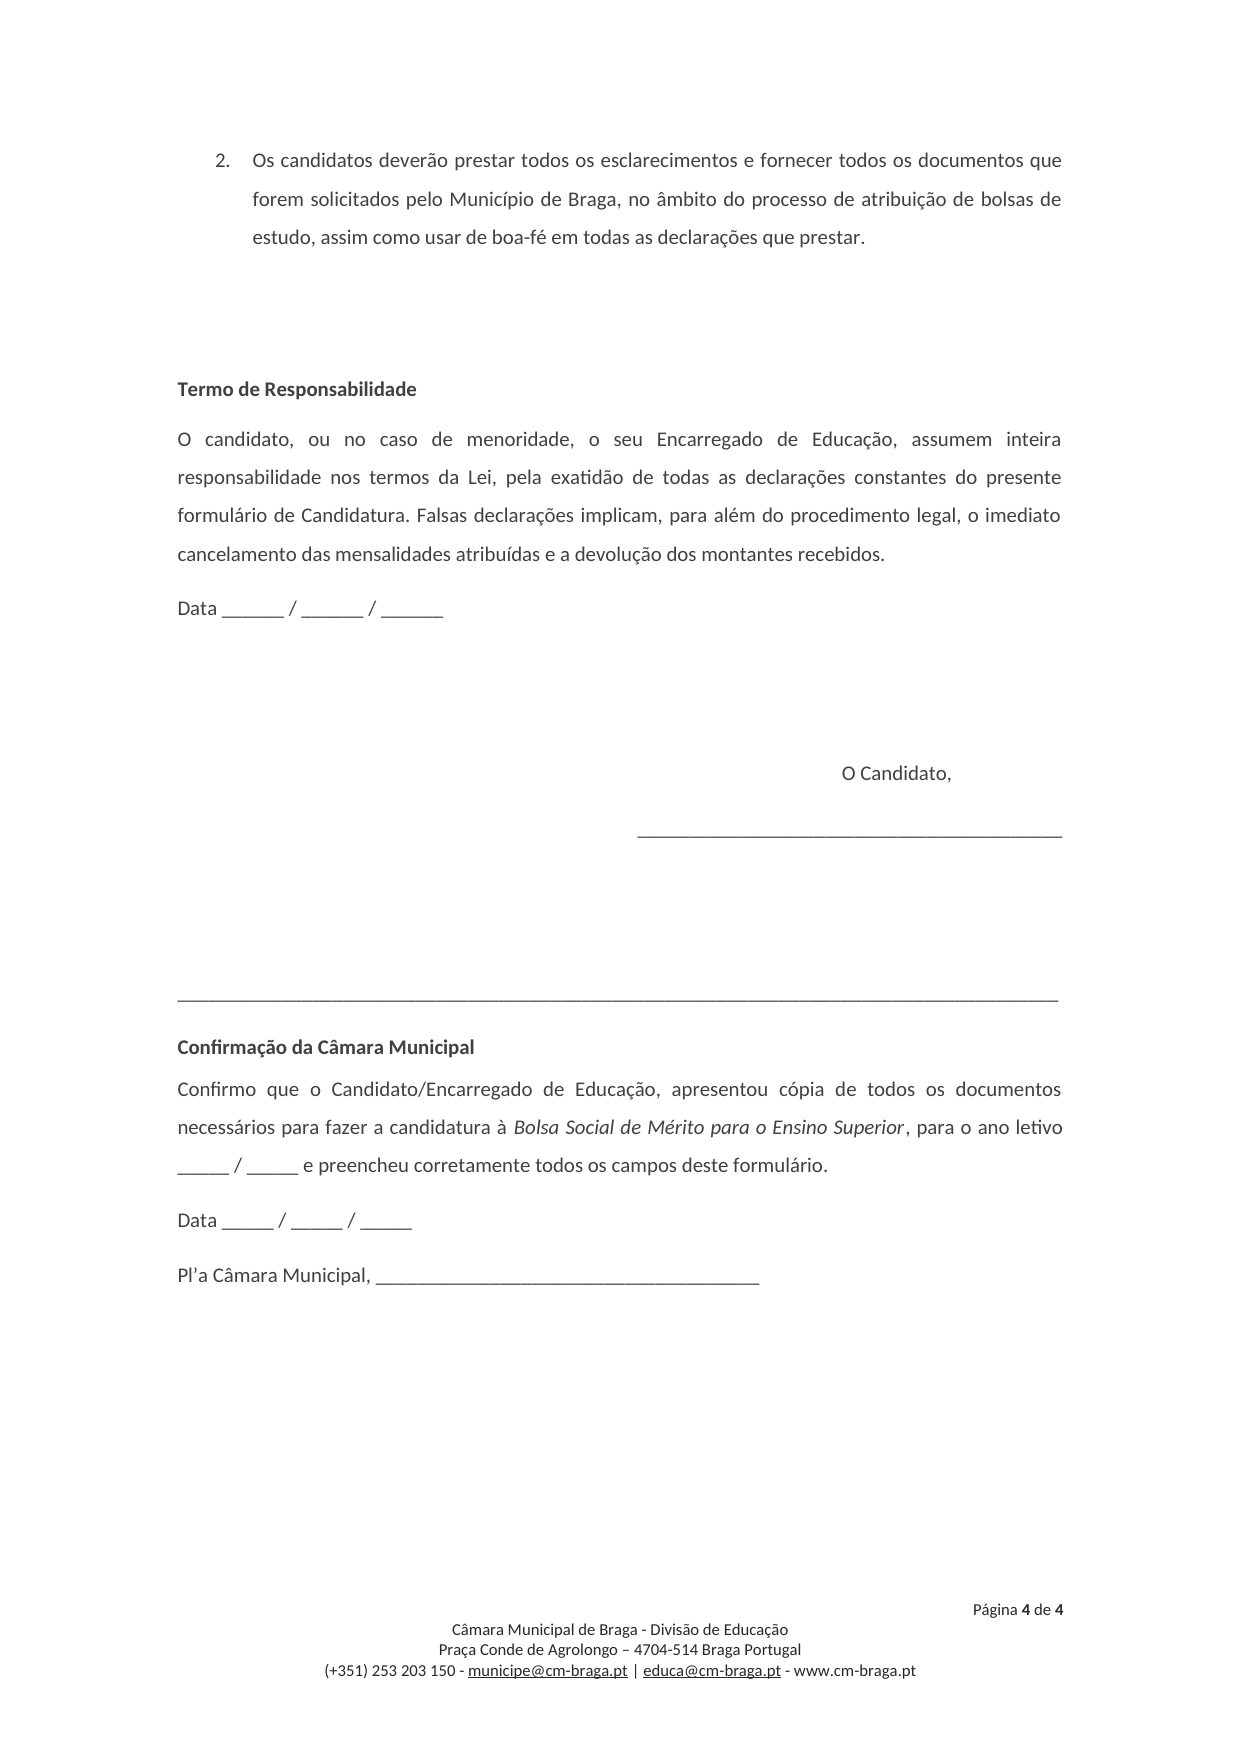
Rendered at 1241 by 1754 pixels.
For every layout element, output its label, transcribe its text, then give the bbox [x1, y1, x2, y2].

subtitle Confirmação da Câmara Municipal [177, 1034, 1063, 1059]
text _____________________________________________________________________________________ [177, 979, 1063, 1004]
text _________________________________________ [177, 815, 1063, 840]
text O Candidato, [693, 760, 1063, 785]
text O candidato, ou no caso de menoridade, o seu Encarregado de Educação, assumem inteira responsabilidade nos termos da Lei, pela exatidão de todas as declarações constantes do presente formulário de Candidatura. Falsas declarações implicam, para além do procedimento legal, o imediato cancelamento das mensalidades atribuídas e a devolução dos montantes recebidos. [177, 426, 1063, 566]
text Data ______ / ______ / ______ [177, 596, 1063, 621]
text Pl’a Câmara Municipal, _____________________________________ [177, 1262, 1063, 1287]
text Data _____ / _____ / _____ [177, 1207, 1063, 1233]
list Os candidatos deverão prestar todos os esclarecimentos e fornecer todos os documentos que forem solicitados pelo Município de Braga, no âmbito do processo de atribuição de bolsas de estudo, assim como usar de boa-fé em todas as declarações que prestar. [215, 148, 1063, 249]
subtitle Termo de Responsabilidade [177, 376, 1063, 401]
text Confirmo que o Candidato/Encarregado de Educação, apresentou cópia de todos os documentos necessários para fazer a candidatura à Bolsa Social de Mérito para o Ensino Superior, para o ano letivo _____ / _____ e preencheu corretamente todos os campos deste formulário. [177, 1076, 1063, 1178]
